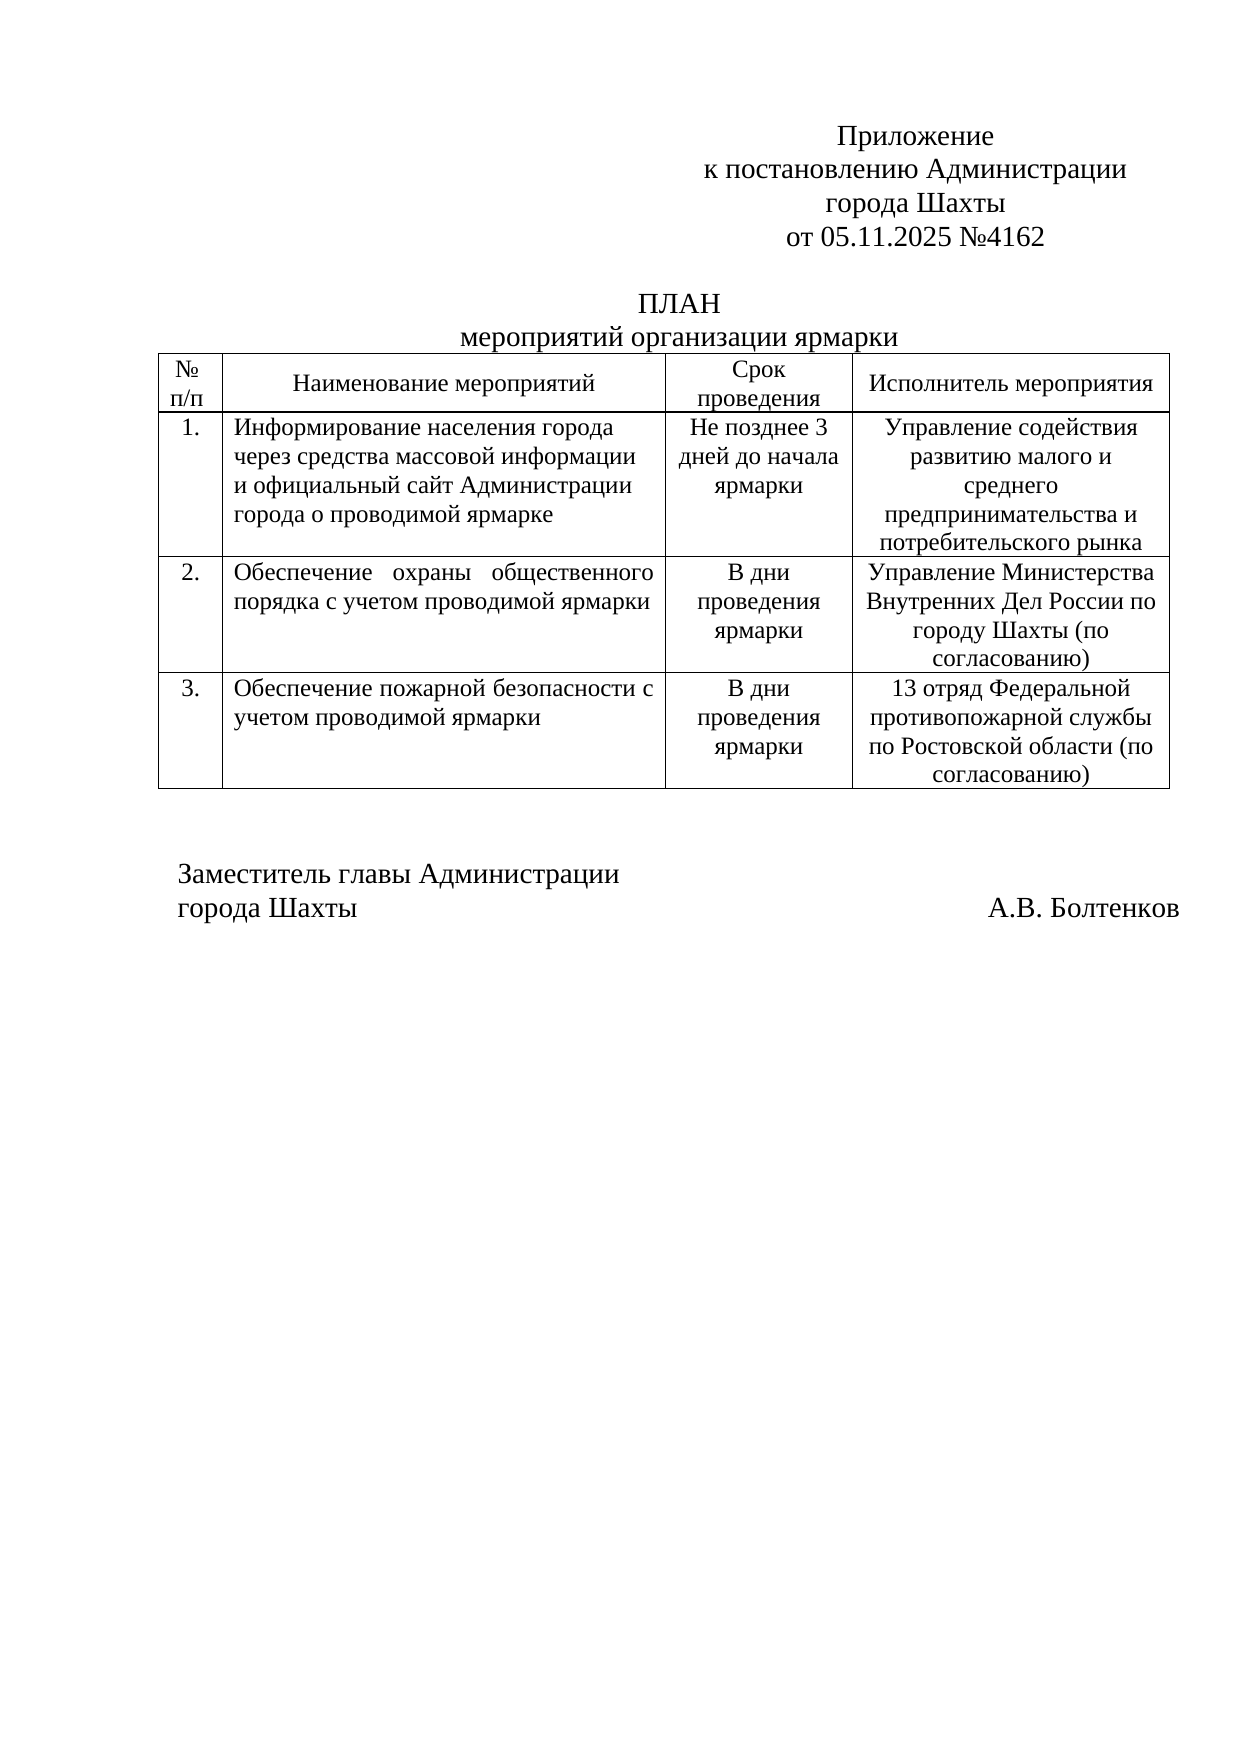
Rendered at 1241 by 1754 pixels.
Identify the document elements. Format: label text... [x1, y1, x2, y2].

text ПЛАН [177, 286, 1181, 319]
table_cell В дни проведения ярмарки [666, 557, 852, 672]
table_header Срок проведения [666, 354, 852, 411]
text города Шахты А.В. Болтенков [177, 890, 1181, 923]
table_header № п/п [159, 354, 222, 411]
text города Шахты [650, 185, 1181, 219]
table_cell Обеспечение охраны общественного порядка с учетом проводимой ярмарки [223, 557, 665, 672]
table_cell Не позднее 3 дней до начала ярмарки [666, 413, 852, 556]
text Приложение [650, 118, 1181, 152]
text от 05.11.2025 №4162 [650, 219, 1181, 252]
table_cell 2. [159, 557, 222, 672]
table_cell 13 отряд Федеральной противопожарной службы по Ростовской области (по согласованию) [853, 673, 1169, 788]
table_cell Обеспечение пожарной безопасности с учетом проводимой ярмарки [223, 673, 665, 788]
table_cell В дни проведения ярмарки [666, 673, 852, 788]
text мероприятий организации ярмарки [177, 319, 1181, 353]
table_cell 1. [159, 413, 222, 556]
text Заместитель главы Администрации [177, 856, 1181, 890]
table_cell Информирование населения города через средства массовой информации и официальный сайт Администрации города о проводимой ярмарке [223, 413, 665, 556]
table_cell Управление Министерства Внутренних Дел России по городу Шахты (по согласованию) [853, 557, 1169, 672]
table_cell 3. [159, 673, 222, 788]
table_cell Управление содействия развитию малого и среднего предпринимательства и потребительского рынка [853, 413, 1169, 556]
table_header Исполнитель мероприятия [853, 354, 1169, 411]
text к постановлению Администрации [650, 152, 1181, 185]
table_header Наименование мероприятий [223, 354, 665, 411]
